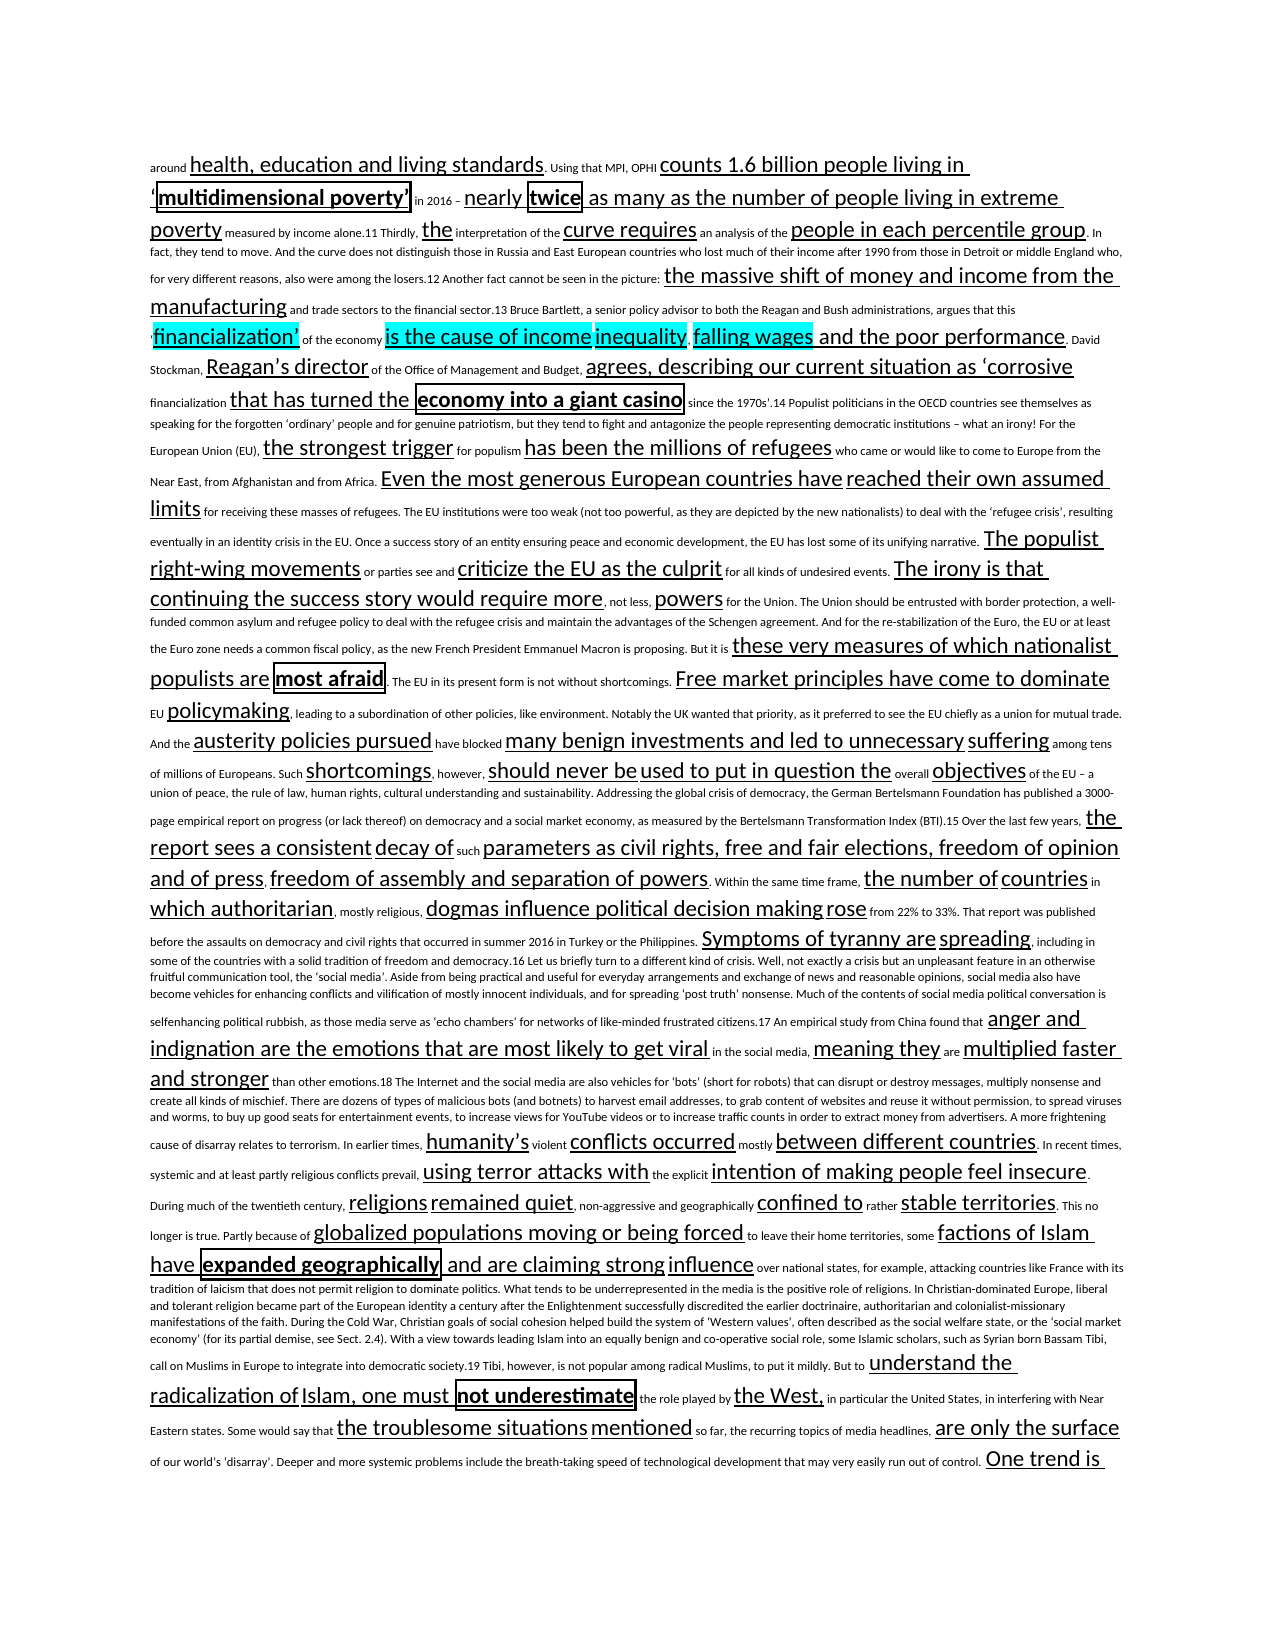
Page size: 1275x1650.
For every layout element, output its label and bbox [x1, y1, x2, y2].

text [150, 150, 1125, 1472]
